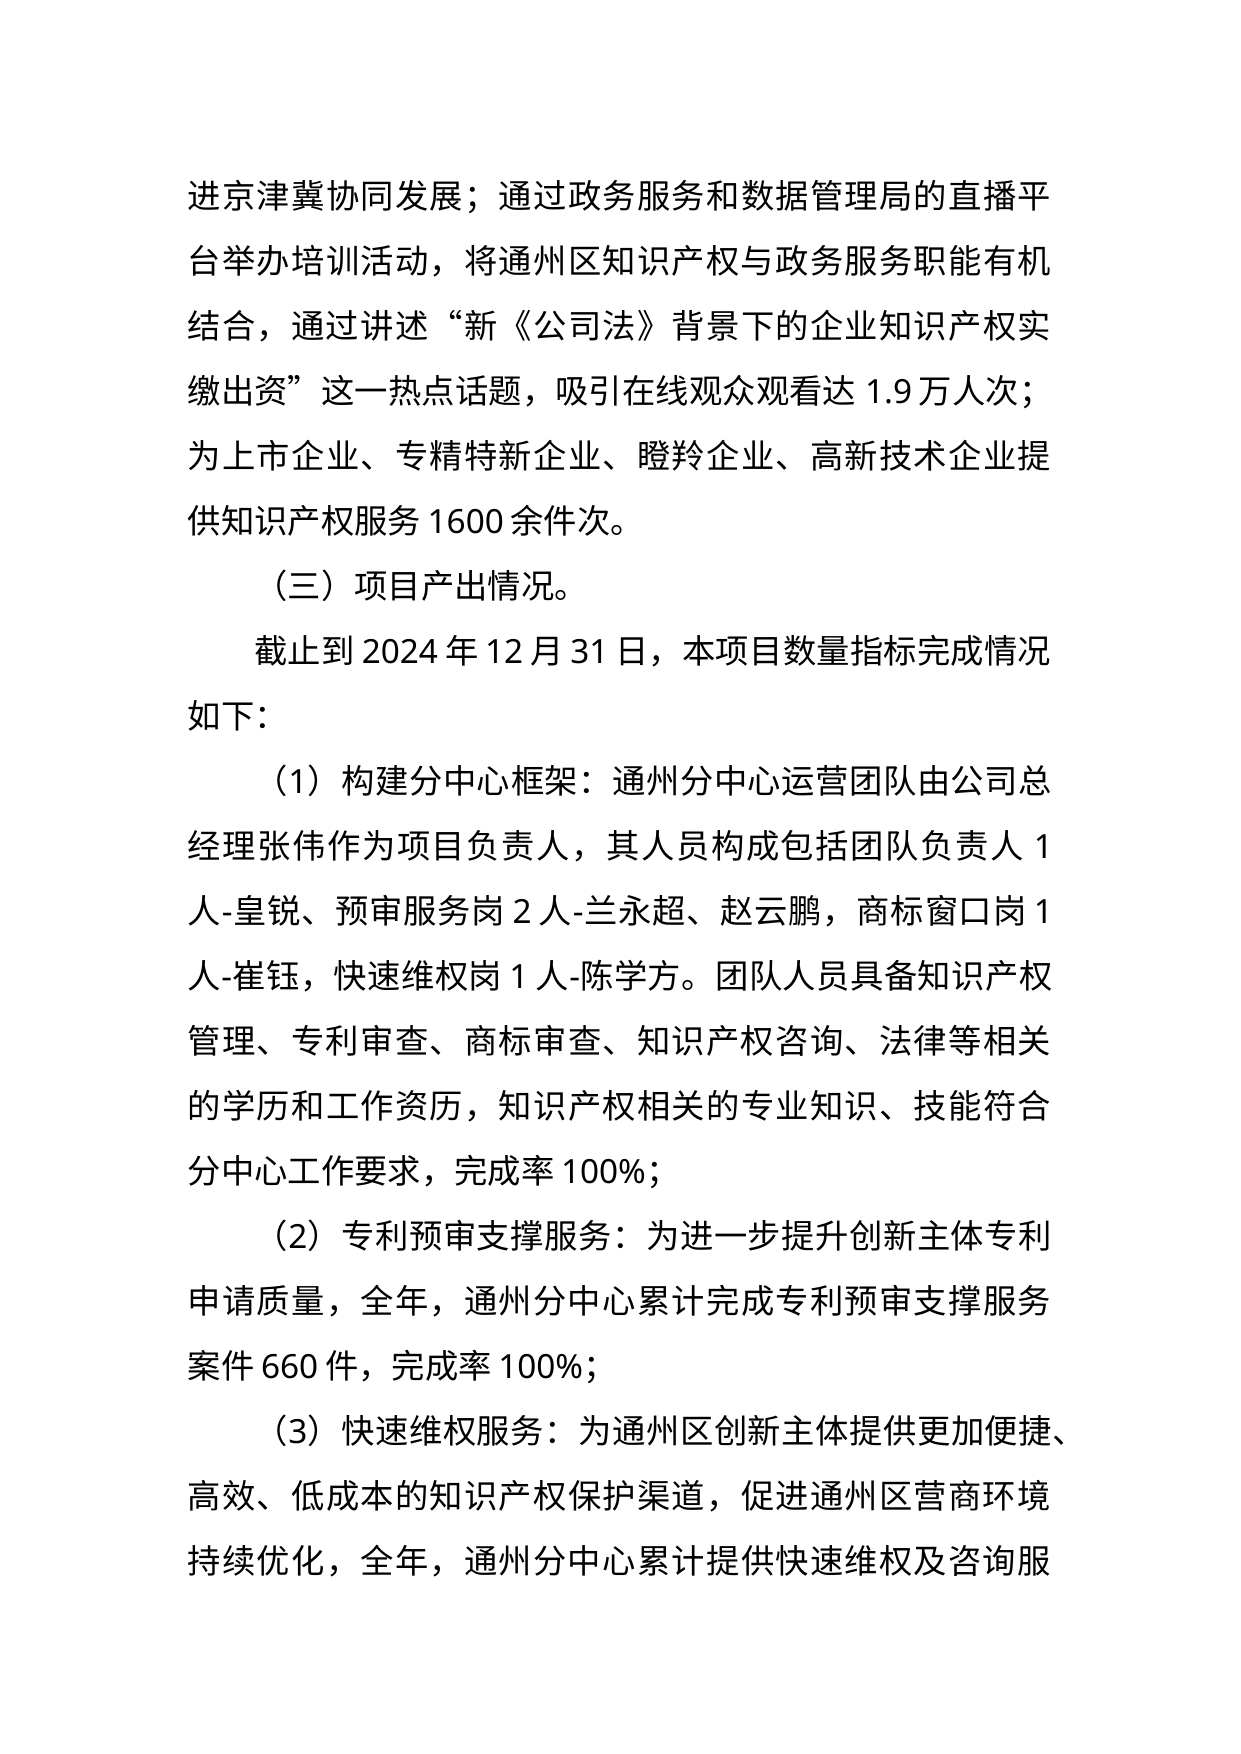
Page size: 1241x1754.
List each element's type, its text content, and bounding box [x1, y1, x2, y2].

text 截止到2024年12月31日，本项目数量指标完成情况如下： [187, 617, 1053, 747]
text （1）构建分中心框架：通州分中心运营团队由公司总经理张伟作为项目负责人，其人员构成包括团队负责人1人-皇锐、预审服务岗2人-兰永超、赵云鹏，商标窗口岗1人-崔钰，快速维权岗1人-陈学方。团队人员具备知识产权管理、专利审查、商标审查、知识产权咨询、法律等相关的学历和工作资历，知识产权相关的专业知识、技能符合分中心工作要求，完成率100%； [187, 747, 1053, 1202]
text （2）专利预审支撑服务：为进一步提升创新主体专利申请质量，全年，通州分中心累计完成专利预审支撑服务案件660件，完成率100%； [187, 1202, 1053, 1397]
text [187, 162, 1053, 552]
list 项目产出情况。 [187, 552, 1053, 617]
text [187, 1397, 1053, 1592]
